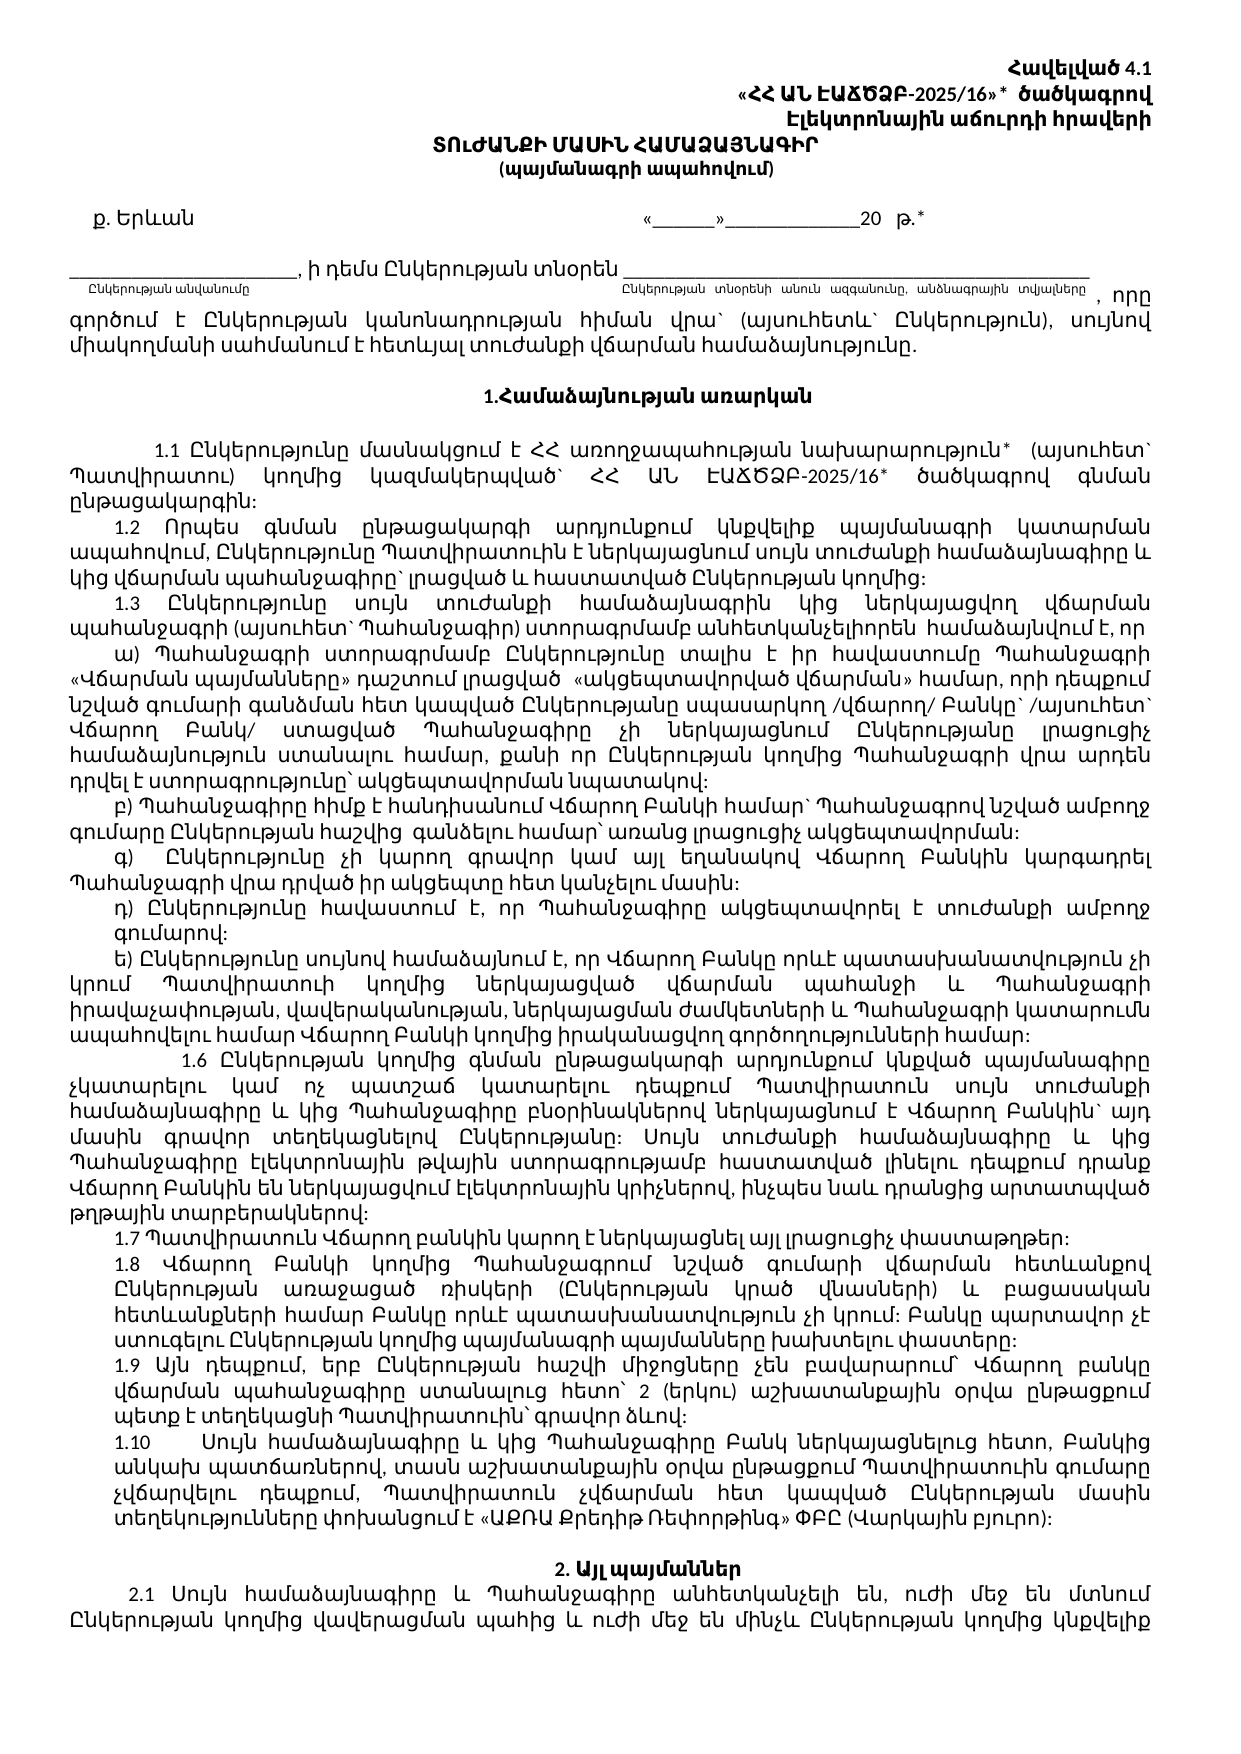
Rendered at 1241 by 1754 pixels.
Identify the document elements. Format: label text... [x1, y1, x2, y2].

text 1.6 Ընկերության կողմից գնման ընթացակարգի արդյունքում կնքված պայմանագիրը չկատարելու կամ ոչ պատշաճ կատարելու դեպքում Պատվիրատուն սույն տուժանքի համաձայնագիրը և կից Պահանջագիրը բնօրինակներով ներկայացնում է Վճարող Բանկին` այդ մասին գրավոր տեղեկացնելով Ընկերությանը: Սույն տուժանքի համաձայնագիրը և կից Պահանջագիրը էլեկտրոնային թվային ստորագրությամբ հաստատված լինելու դեպքում դրանք Վճարող Բանկին են ներկայացվում էլեկտրոնային կրիչներով, ինչպես նաև դրանցից արտատպված թղթային տարբերակներով: [69, 1048, 1152, 1226]
text ՏՈւԺԱՆՔԻ ՄԱՍԻՆ ՀԱՄԱՁԱՅՆԱԳԻՐ [69, 132, 1152, 157]
text Էլեկտրոնային աճուրդի հրավերի [69, 106, 1152, 132]
text ա) Պահանջագրի ստորագրմամբ Ընկերությունը տալիս է իր հավաստումը Պահանջագրի «Վճարման պայմանները» դաշտում լրացված «ակցեպտավորված վճարման» համար, որի դեպքում նշված գումարի գանձման հետ կապված Ընկերությանը սպասարկող /վճարող/ Բանկը` /այսուհետ` Վճարող Բանկ/ ստացված Պահանջագիրը չի ներկայացնում Ընկերությանը լրացուցիչ համաձայնություն ստանալու համար, քանի որ Ընկերության կողմից Պահանջագրի վրա արդեն դրվել է ստորագրությունը՝ ակցեպտավորման նպատակով: [69, 641, 1152, 793]
text Ընկերության անվանումը Ընկերության տնօրենի անուն ազգանունը, անձնագրային տվյալները , որը գործում է Ընկերության կանոնադրության հիման վրա` (այսուհետև` Ընկերություն), սույնով միակողմանի սահմանում է հետևյալ տուժանքի վճարման համաձայնությունը. [69, 282, 1152, 358]
text գ) Ընկերությունը չի կարող գրավոր կամ այլ եղանակով Վճարող Բանկին կարգադրել Պահանջագրի վրա դրված իր ակցեպտը հետ կանչելու մասին: [69, 844, 1152, 895]
text ______________________, ի դեմս Ընկերության տնօրեն _____________________________________________ [69, 256, 1152, 282]
text 1.7 Պատվիրատուն Վճարող բանկին կարող է ներկայացնել այլ լրացուցիչ փաստաթղթեր: [113, 1226, 1152, 1251]
text 2. Այլ պայմաններ [144, 1556, 1152, 1581]
text 1.3 Ընկերությունը սույն տուժանքի համաձայնագրին կից ներկայացվող վճարման պահանջագրի (այսուհետ` Պահանջագիր) ստորագրմամբ անհետկանչելիորեն համաձայնվում է, որ [69, 590, 1152, 641]
text ք. Երևան «______»_____________20 թ.* [69, 206, 1152, 231]
text «ՀՀ ԱՆ ԷԱՃԾՁԲ-2025/16»* ծածկագրով [69, 81, 1152, 106]
text 1.1 Ընկերությունը մասնակցում է ՀՀ առողջապահության նախարարություն* (այսուհետ` Պատվիրատու) կողմից կազմակերպված` ՀՀ ԱՆ ԷԱՃԾՁԲ-2025/16* ծածկագրով գնման ընթացակարգին: [69, 438, 1152, 514]
text 1.2 Որպես գնման ընթացակարգի արդյունքում կնքվելիք պայմանագրի կատարման ապահովում, Ընկերությունը Պատվիրատուին է ներկայացնում սույն տուժանքի համաձայնագիրը և կից վճարման պահանջագիրը` լրացված և հաստատված Ընկերության կողմից: [69, 514, 1152, 590]
text 1.9 Այն դեպքում, երբ Ընկերության հաշվի միջոցները չեն բավարարում՝ Վճարող բանկը վճարման պահանջագիրը ստանալուց հետո՝ 2 (երկու) աշխատանքային օրվա ընթացքում պետք է տեղեկացնի Պատվիրատուին՝ գրավոր ձևով: [113, 1353, 1152, 1429]
text 1.Համաձայնության առարկան [144, 383, 1152, 409]
text Հավելված 4.1 [69, 56, 1152, 81]
text (պայմանագրի ապահովում) [69, 157, 1152, 180]
text ե) Ընկերությունը սույնով համաձայնում է, որ Վճարող Բանկը որևէ պատասխանատվություն չի կրում Պատվիրատուի կողմից ներկայացված վճարման պահանջի և Պահանջագրի իրավաչափության, վավերականության, ներկայացման ժամկետների և Պահանջագրի կատարումն ապահովելու համար Վճարող Բանկի կողմից իրականացվող գործողությունների համար: [69, 946, 1152, 1048]
text 1.10 Սույն համաձայնագիրը և կից Պահանջագիրը Բանկ ներկայացնելուց հետո, Բանկից անկախ պատճառներով, տասն աշխատանքային օրվա ընթացքում Պատվիրատուին գումարը չվճարվելու դեպքում, Պատվիրատուն չվճարման հետ կապված Ընկերության մասին տեղեկությունները փոխանցում է «ԱՔՌԱ Քրեդիթ Ռեփորթինգ» ՓԲԸ (Վարկային բյուրո): [113, 1429, 1152, 1531]
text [69, 1581, 1152, 1632]
text բ) Պահանջագիրը հիմք է հանդիսանում Վճարող Բանկի համար` Պահանջագրով նշված ամբողջ գումարը Ընկերության հաշվից գանձելու համար՝ առանց լրացուցիչ ակցեպտավորման: [69, 793, 1152, 844]
text դ) Ընկերությունը հավաստում է, որ Պահանջագիրը ակցեպտավորել է տուժանքի ամբողջ գումարով: [113, 895, 1152, 946]
text 1.8 Վճարող Բանկի կողմից Պահանջագրում նշված գումարի վճարման հետևանքով Ընկերության առաջացած ռիսկերի (Ընկերության կրած վնասների) և բացասական հետևանքների համար Բանկը որևէ պատասխանատվություն չի կրում: Բանկը պարտավոր չէ ստուգելու Ընկերության կողմից պայմանագրի պայմանները խախտելու փաստերը: [113, 1251, 1152, 1353]
